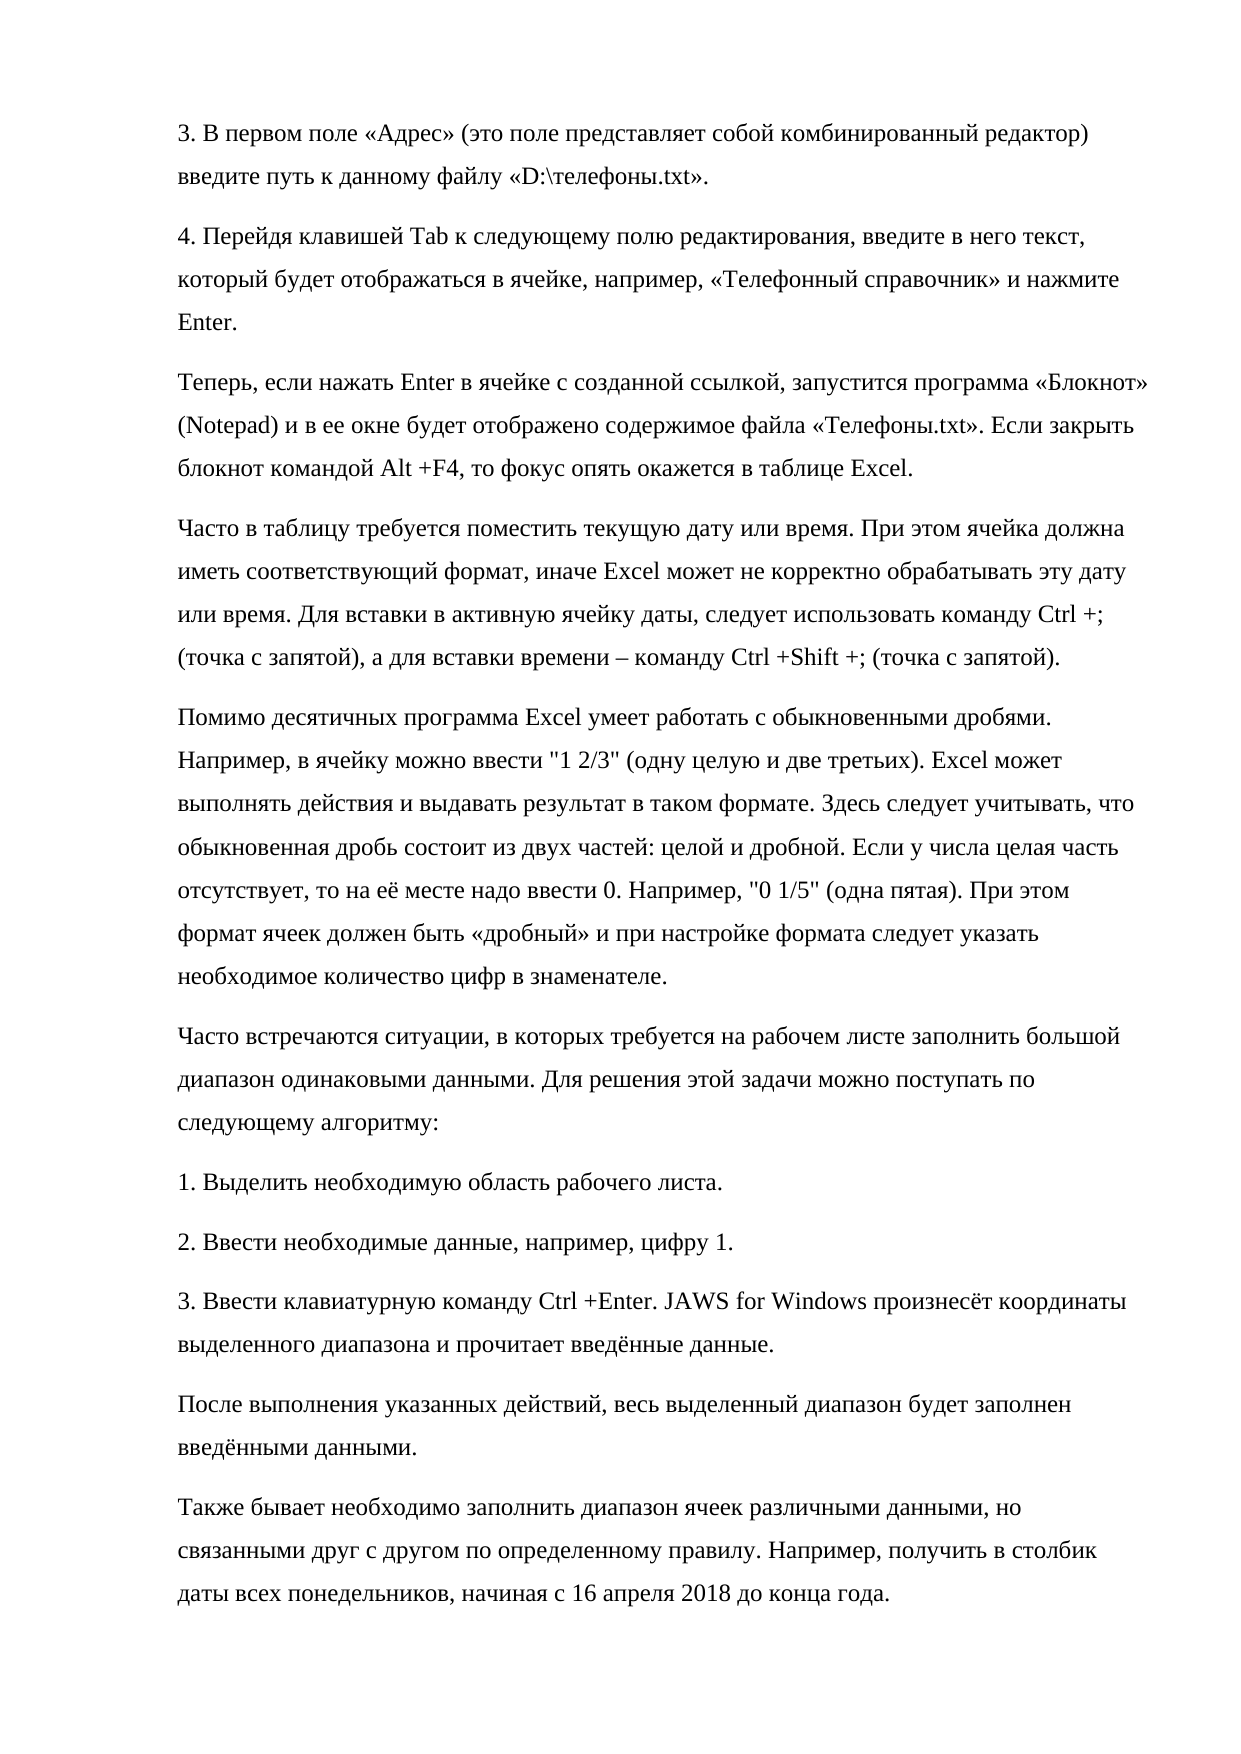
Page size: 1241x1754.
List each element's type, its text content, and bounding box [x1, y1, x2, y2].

text Помимо десятичных программа Excel умеет работать с обыкновенными дробями. Например, в ячейку можно ввести "1 2/3" (одну целую и две третьих). Excel может выполнять действия и выдавать результат в таком формате. Здесь следует учитывать, что обыкновенная дробь состоит из двух частей: целой и дробной. Если у числа целая часть отсутствует, то на её месте надо ввести 0. Например, "0 1/5" (одна пятая). При этом формат ячеек должен быть «дробный» и при настройке формата следует указать необходимое количество цифр в знаменателе. [177, 702, 1152, 990]
text Часто в таблицу требуется поместить текущую дату или время. При этом ячейка должна иметь соответствующий формат, иначе Excel может не корректно обрабатывать эту дату или время. Для вставки в активную ячейку даты, следует использовать команду Ctrl +; (точка с запятой), а для вставки времени – команду Ctrl +Shift +; (точка с запятой). [177, 513, 1152, 671]
text Также бывает необходимо заполнить диапазон ячеек различными данными, но связанными друг с другом по определенному правилу. Например, получить в столбик даты всех понедельников, начиная с 16 апреля 2018 до конца года. [177, 1492, 1152, 1607]
text Теперь, если нажать Enter в ячейке с созданной ссылкой, запустится программа «Блокнот» (Notepad) и в ее окне будет отображено содержимое файла «Телефоны.txt». Если закрыть блокнот командой Alt +F4, то фокус опять окажется в таблице Excel. [177, 367, 1152, 482]
text 3. Ввести клавиатурную команду Ctrl +Enter. JAWS for Windows произнесёт координаты выделенного диапазона и прочитает введённые данные. [177, 1286, 1152, 1358]
text Часто встречаются ситуации, в которых требуется на рабочем листе заполнить большой диапазон одинаковыми данными. Для решения этой задачи можно поступать по следующему алгоритму: [177, 1021, 1152, 1136]
text 3. В первом поле «Адрес» (это поле представляет собой комбинированный редактор) введите путь к данному файлу «D:\телефоны.txt». [177, 118, 1152, 190]
text 2. Ввести необходимые данные, например, цифру 1. [177, 1227, 1152, 1255]
text 1. Выделить необходимую область рабочего листа. [177, 1167, 1152, 1196]
text После выполнения указанных действий, весь выделенный диапазон будет заполнен введёнными данными. [177, 1389, 1152, 1461]
text 4. Перейдя клавишей Tab к следующему полю редактирования, введите в него текст, который будет отображаться в ячейке, например, «Телефонный справочник» и нажмите Enter. [177, 221, 1152, 336]
